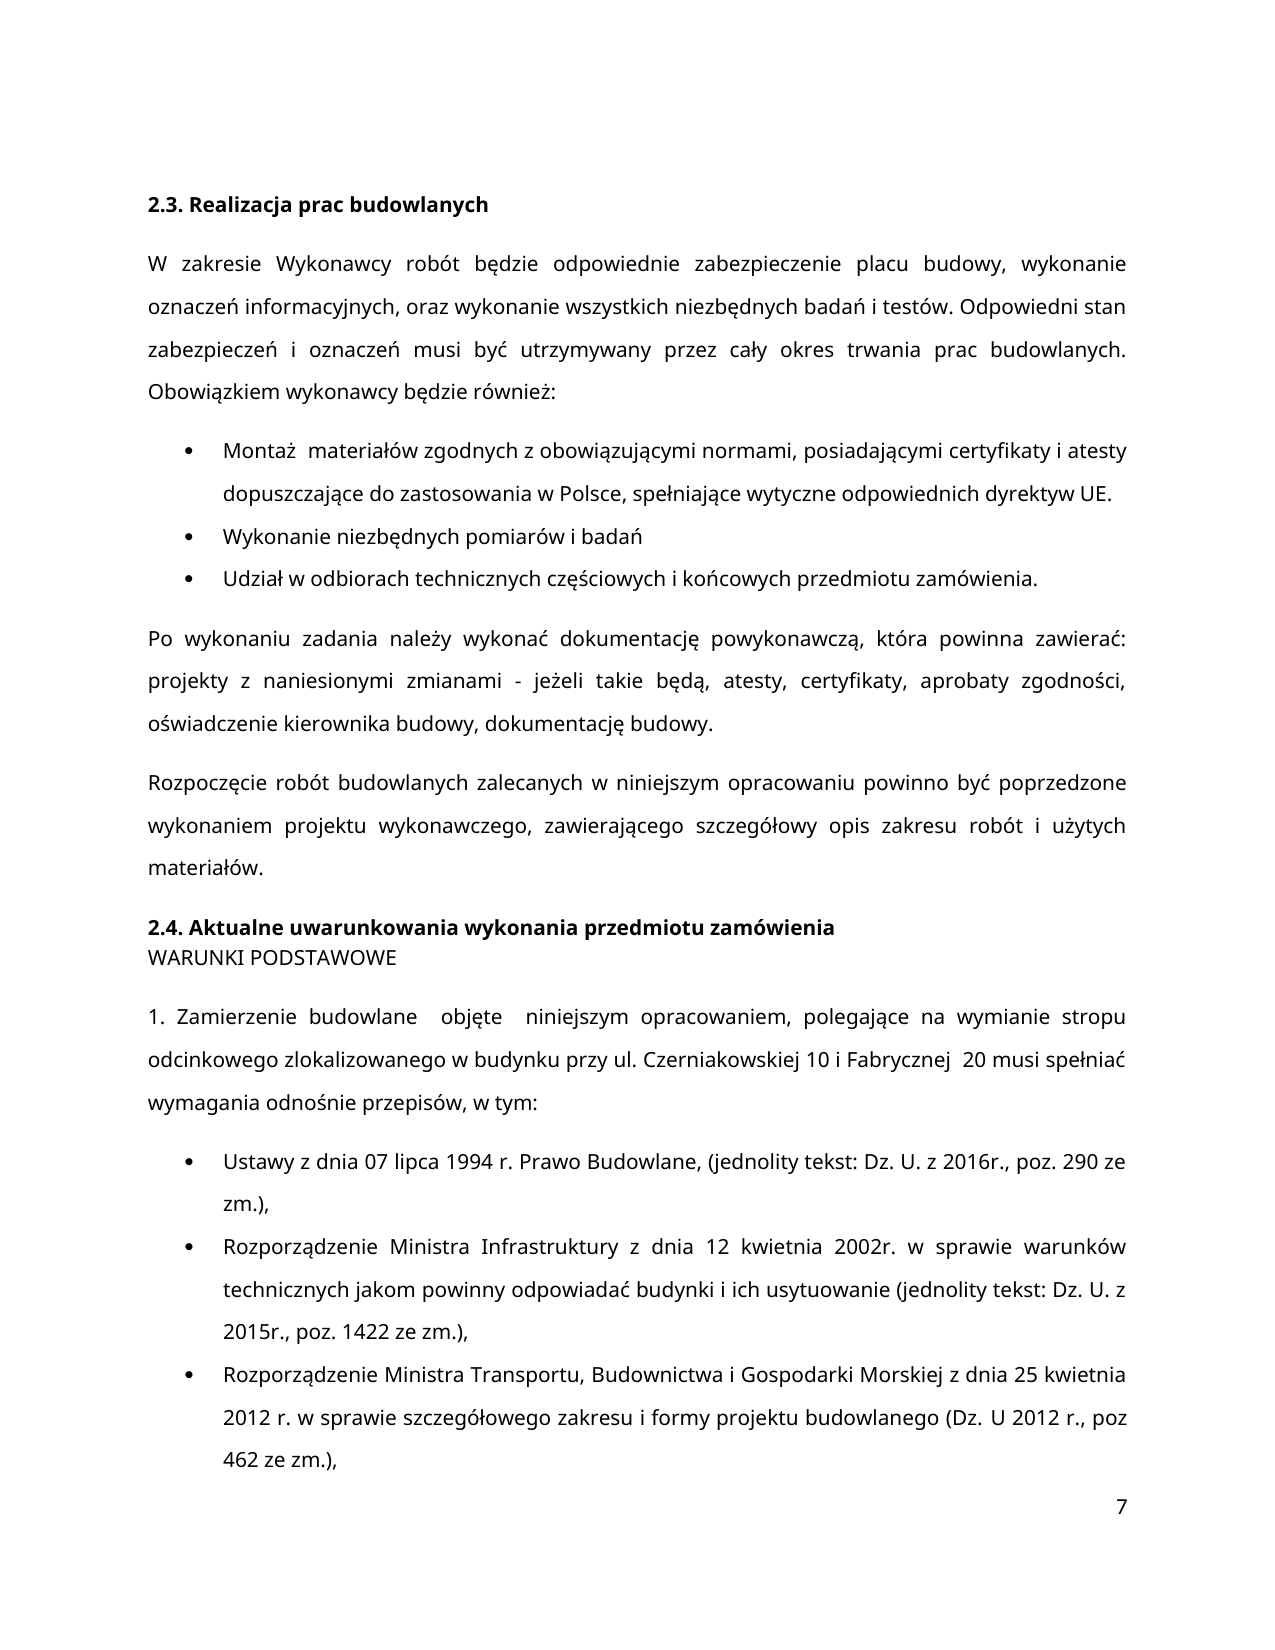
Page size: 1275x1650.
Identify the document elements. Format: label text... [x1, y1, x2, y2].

list Udział w odbiorach technicznych częściowych i końcowych przedmiotu zamówienia. [185, 564, 1127, 593]
text WARUNKI PODSTAWOWE [148, 943, 1127, 972]
text 1. Zamierzenie budowlane objęte niniejszym opracowaniem, polegające na wymianie stropu odcinkowego zlokalizowanego w budynku przy ul. Czerniakowskiej 10 i Fabrycznej 20 musi spełniać wymagania odnośnie przepisów, w tym: [148, 1002, 1127, 1116]
list Rozporządzenie Ministra Transportu, Budownictwa i Gospodarki Morskiej z dnia 25 kwietnia 2012 r. w sprawie szczegółowego zakresu i formy projektu budowlanego (Dz. U 2012 r., poz 462 ze zm.), [185, 1360, 1127, 1474]
list Ustawy z dnia 07 lipca 1994 r. Prawo Budowlane, (jednolity tekst: Dz. U. z 2016r., poz. 290 ze zm.), [185, 1147, 1127, 1218]
list Wykonanie niezbędnych pomiarów i badań [185, 522, 1127, 550]
text Rozpoczęcie robót budowlanych zalecanych w niniejszym opracowaniu powinno być poprzedzone wykonaniem projektu wykonawczego, zawierającego szczegółowy opis zakresu robót i użytych materiałów. [148, 768, 1127, 882]
list Rozporządzenie Ministra Infrastruktury z dnia 12 kwietnia 2002r. w sprawie warunków technicznych jakom powinny odpowiadać budynki i ich usytuowanie (jednolity tekst: Dz. U. z 2015r., poz. 1422 ze zm.), [185, 1232, 1127, 1346]
list Montaż materiałów zgodnych z obowiązującymi normami, posiadającymi certyfikaty i atesty dopuszczające do zastosowania w Polsce, spełniające wytyczne odpowiednich dyrektyw UE. [185, 437, 1127, 508]
text 2.3. Realizacja prac budowlanych [148, 190, 1127, 219]
subtitle 2.4. Aktualne uwarunkowania wykonania przedmiotu zamówienia [148, 913, 1127, 941]
text Po wykonaniu zadania należy wykonać dokumentację powykonawczą, która powinna zawierać: projekty z naniesionymi zmianami - jeżeli takie będą, atesty, certyfikaty, aprobaty zgodności, oświadczenie kierownika budowy, dokumentację budowy. [148, 624, 1127, 737]
text W zakresie Wykonawcy robót będzie odpowiednie zabezpieczenie placu budowy, wykonanie oznaczeń informacyjnych, oraz wykonanie wszystkich niezbędnych badań i testów. Odpowiedni stan zabezpieczeń i oznaczeń musi być utrzymywany przez cały okres trwania prac budowlanych. Obowiązkiem wykonawcy będzie również: [148, 249, 1127, 406]
